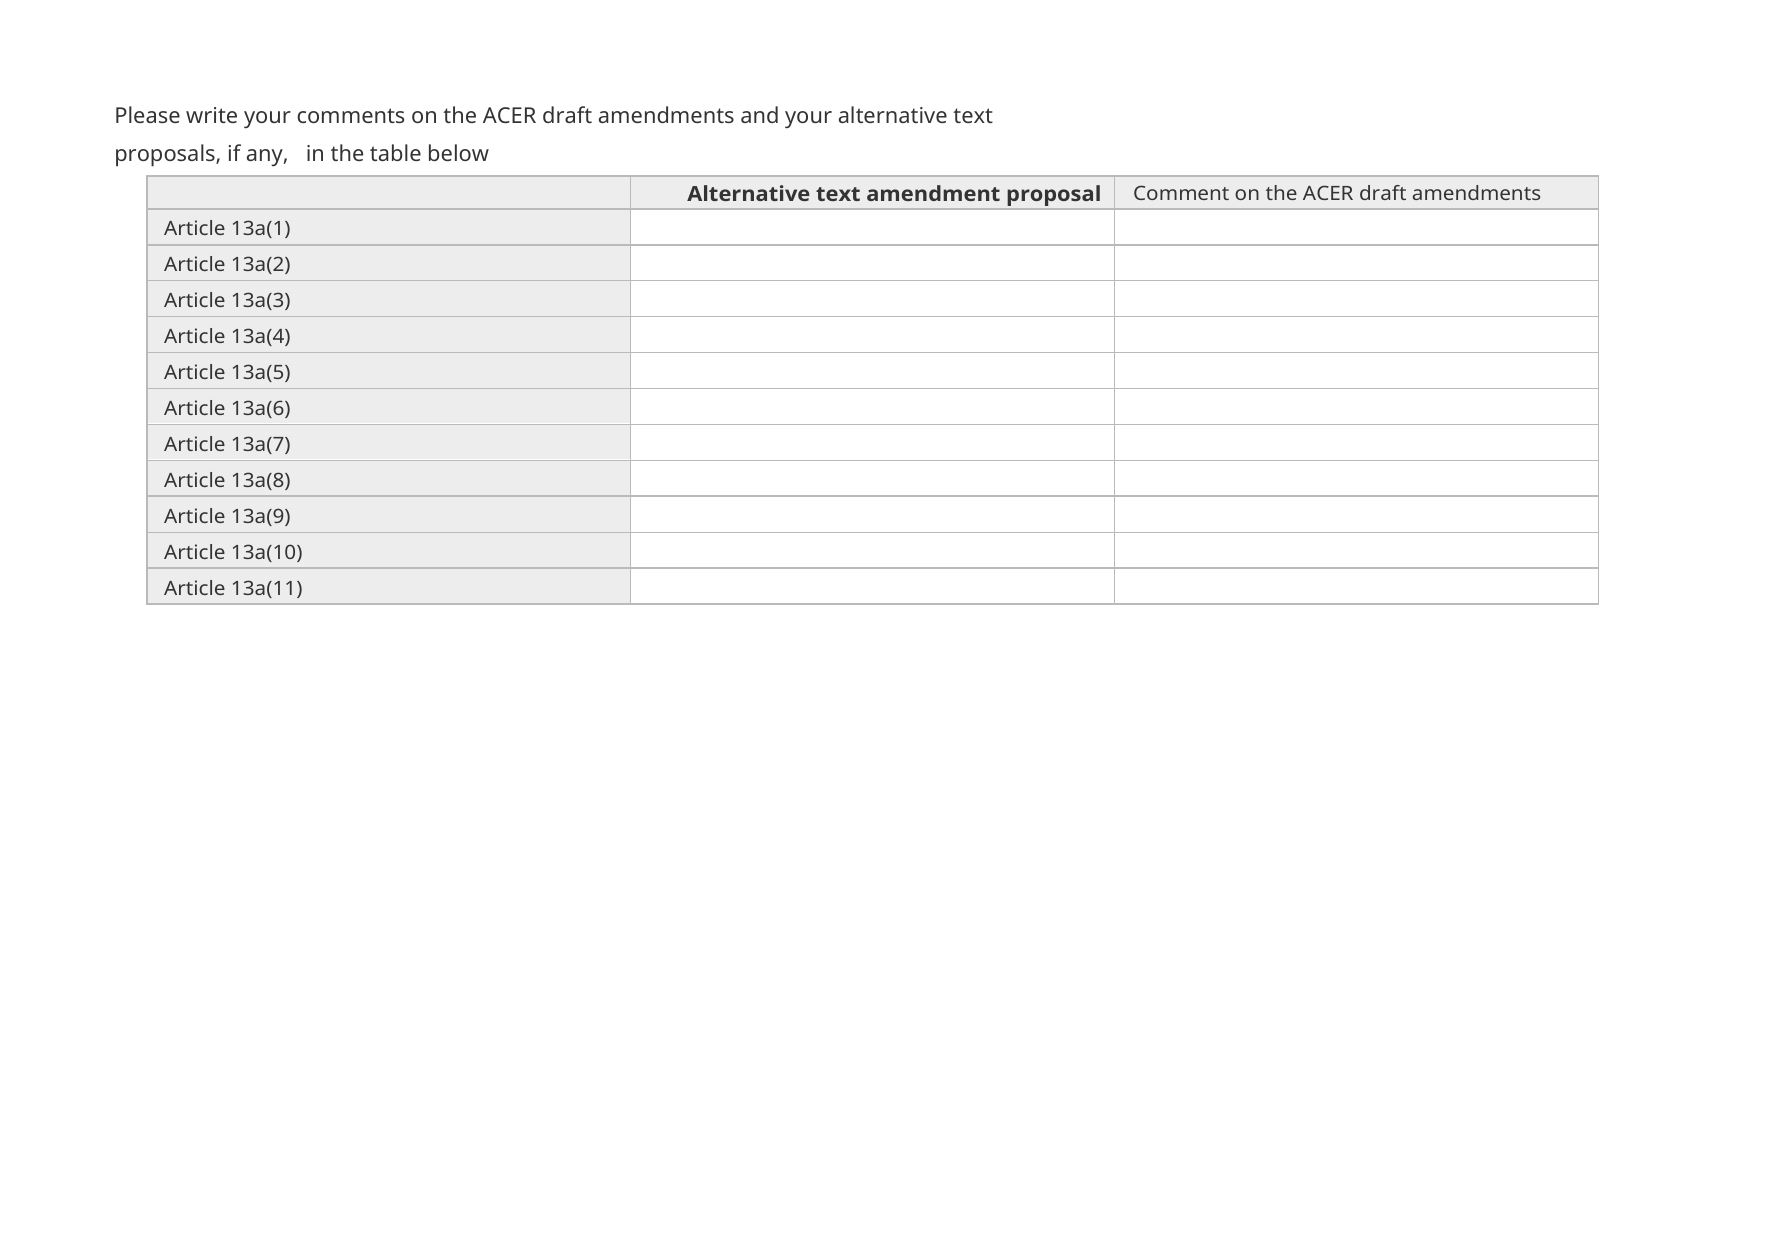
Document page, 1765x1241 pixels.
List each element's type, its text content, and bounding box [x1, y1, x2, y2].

table_cell [631, 317, 1114, 352]
table_cell Article 13a(2) [148, 246, 630, 280]
table_cell [1115, 389, 1598, 423]
table_cell [1115, 210, 1598, 244]
table_cell Article 13a(10) [148, 533, 630, 567]
text Please write your comments on the ACER draft amendments and your alternative text proposals, if any, in the table below [114, 100, 1103, 168]
table_cell [631, 281, 1114, 316]
table_cell Article 13a(8) [148, 461, 630, 495]
table_cell [1115, 497, 1598, 531]
table_cell [1115, 425, 1598, 459]
table_cell [1115, 317, 1598, 352]
table_header Comment on the ACER draft amendments [1115, 177, 1598, 208]
table_cell Article 13a(5) [148, 353, 630, 388]
table_cell [631, 389, 1114, 423]
table_header [148, 177, 630, 208]
table_cell [631, 246, 1114, 280]
table_cell Article 13a(1) [148, 210, 630, 244]
table_cell [631, 210, 1114, 244]
table_cell [631, 425, 1114, 459]
table_cell [1115, 569, 1598, 603]
table_cell Article 13a(11) [148, 569, 630, 603]
table_cell [1115, 533, 1598, 567]
table_cell [631, 569, 1114, 603]
table_cell [1115, 281, 1598, 316]
table_cell Article 13a(9) [148, 497, 630, 531]
table_cell [631, 533, 1114, 567]
table_cell [1115, 246, 1598, 280]
table_header Alternative text amendment proposal [631, 177, 1114, 208]
table_cell [1115, 353, 1598, 388]
table_cell Article 13a(7) [148, 425, 630, 459]
table_cell Article 13a(3) [148, 281, 630, 316]
table_cell [631, 461, 1114, 495]
table_cell [631, 497, 1114, 531]
table_cell [1115, 461, 1598, 495]
table_cell Article 13a(4) [148, 317, 630, 352]
table_cell Article 13a(6) [148, 389, 630, 423]
table_cell [631, 353, 1114, 388]
